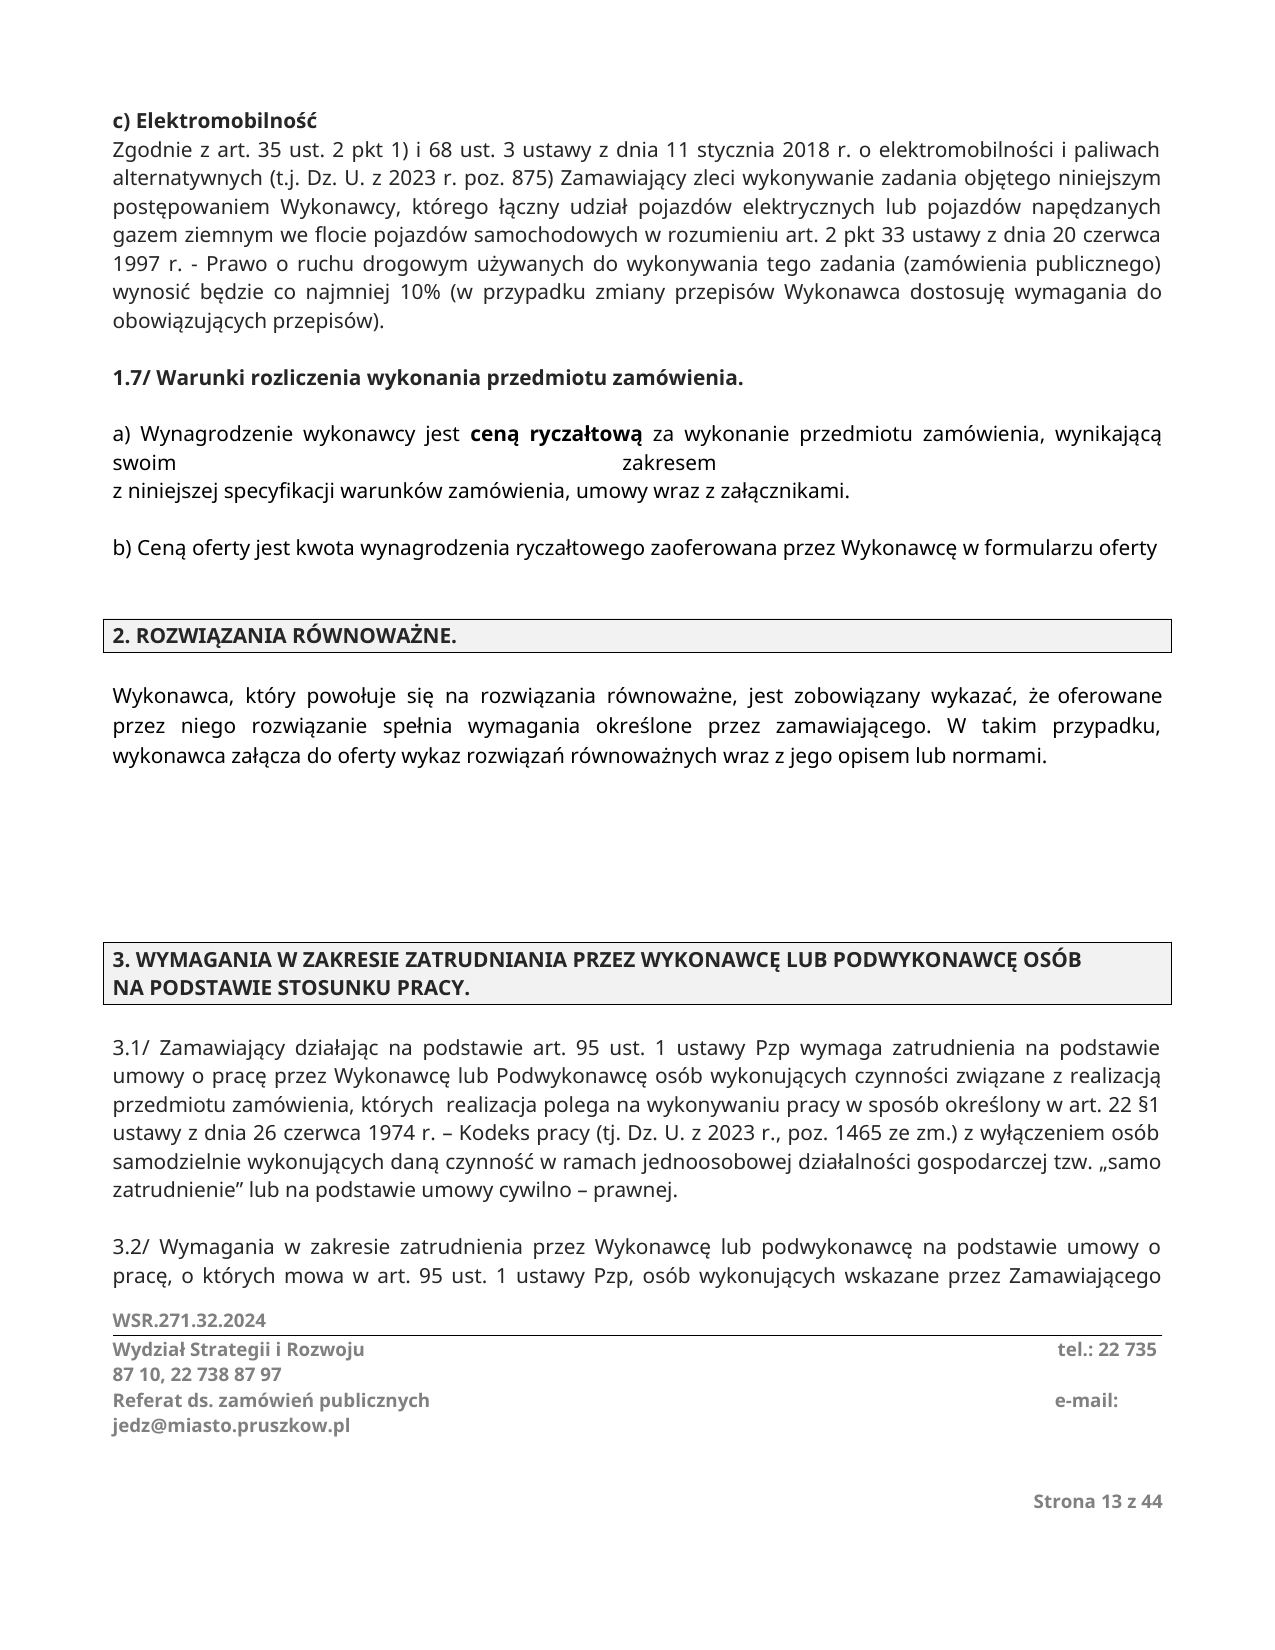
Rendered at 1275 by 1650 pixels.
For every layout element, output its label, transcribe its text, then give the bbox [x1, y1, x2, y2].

text b) Ceną oferty jest kwota wynagrodzenia ryczałtowego zaoferowana przez Wykonawcę w formularzu oferty [112, 533, 1162, 562]
text Zgodnie z art. 35 ust. 2 pkt 1) i 68 ust. 3 ustawy z dnia 11 stycznia 2018 r. o elektromobilności i paliwach alternatywnych (t.j. Dz. U. z 2023 r. poz. 875) Zamawiający zleci wykonywanie zadania objętego niniejszym postępowaniem Wykonawcy, którego łączny udział pojazdów elektrycznych lub pojazdów napędzanych gazem ziemnym we flocie pojazdów samochodowych w rozumieniu art. 2 pkt 33 ustawy z dnia 20 czerwca 1997 r. - Prawo o ruchu drogowym używanych do wykonywania tego zadania (zamówienia publicznego) wynosić będzie co najmniej 10% (w przypadku zmiany przepisów Wykonawca dostosuję wymagania do obowiązujących przepisów). [112, 135, 1162, 334]
text 1.7/ Warunki rozliczenia wykonania przedmiotu zamówienia. [112, 363, 1162, 391]
text Wykonawca, który powołuje się na rozwiązania równoważne, jest zobowiązany wykazać, że oferowane przez niego rozwiązanie spełnia wymagania określone przez zamawiającego. W takim przypadku, wykonawca załącza do oferty wykaz rozwiązań równoważnych wraz z jego opisem lub normami. [112, 682, 1162, 770]
text c) Elektromobilność [112, 107, 1162, 135]
text 3.1/ Zamawiający działając na podstawie art. 95 ust. 1 ustawy Pzp wymaga zatrudnienia na podstawie umowy o pracę przez Wykonawcę lub Podwykonawcę osób wykonujących czynności związane z realizacją przedmiotu zamówienia, których realizacja polega na wykonywaniu pracy w sposób określony w art. 22 §1 ustawy z dnia 26 czerwca 1974 r. – Kodeks pracy (tj. Dz. U. z 2023 r., poz. 1465 ze zm.) z wyłączeniem osób samodzielnie wykonujących daną czynność w ramach jednoosobowej działalności gospodarczej tzw. „samo zatrudnienie” lub na podstawie umowy cywilno – prawnej. [112, 1033, 1162, 1204]
text 3. WYMAGANIA W ZAKRESIE ZATRUDNIANIA PRZEZ WYKONAWCĘ LUB PODWYKONAWCĘ OSÓB [104, 943, 1171, 970]
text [112, 1232, 1162, 1289]
text NA PODSTAWIE STOSUNKU PRACY. [104, 970, 1171, 1004]
text 2. ROZWIĄZANIA RÓWNOWAŻNE. [104, 620, 1171, 652]
text a) Wynagrodzenie wykonawcy jest ceną ryczałtową za wykonanie przedmiotu zamówienia, wynikającą swoim zakresem z niniejszej specyfikacji warunków zamówienia, umowy wraz z załącznikami. [112, 419, 1162, 505]
